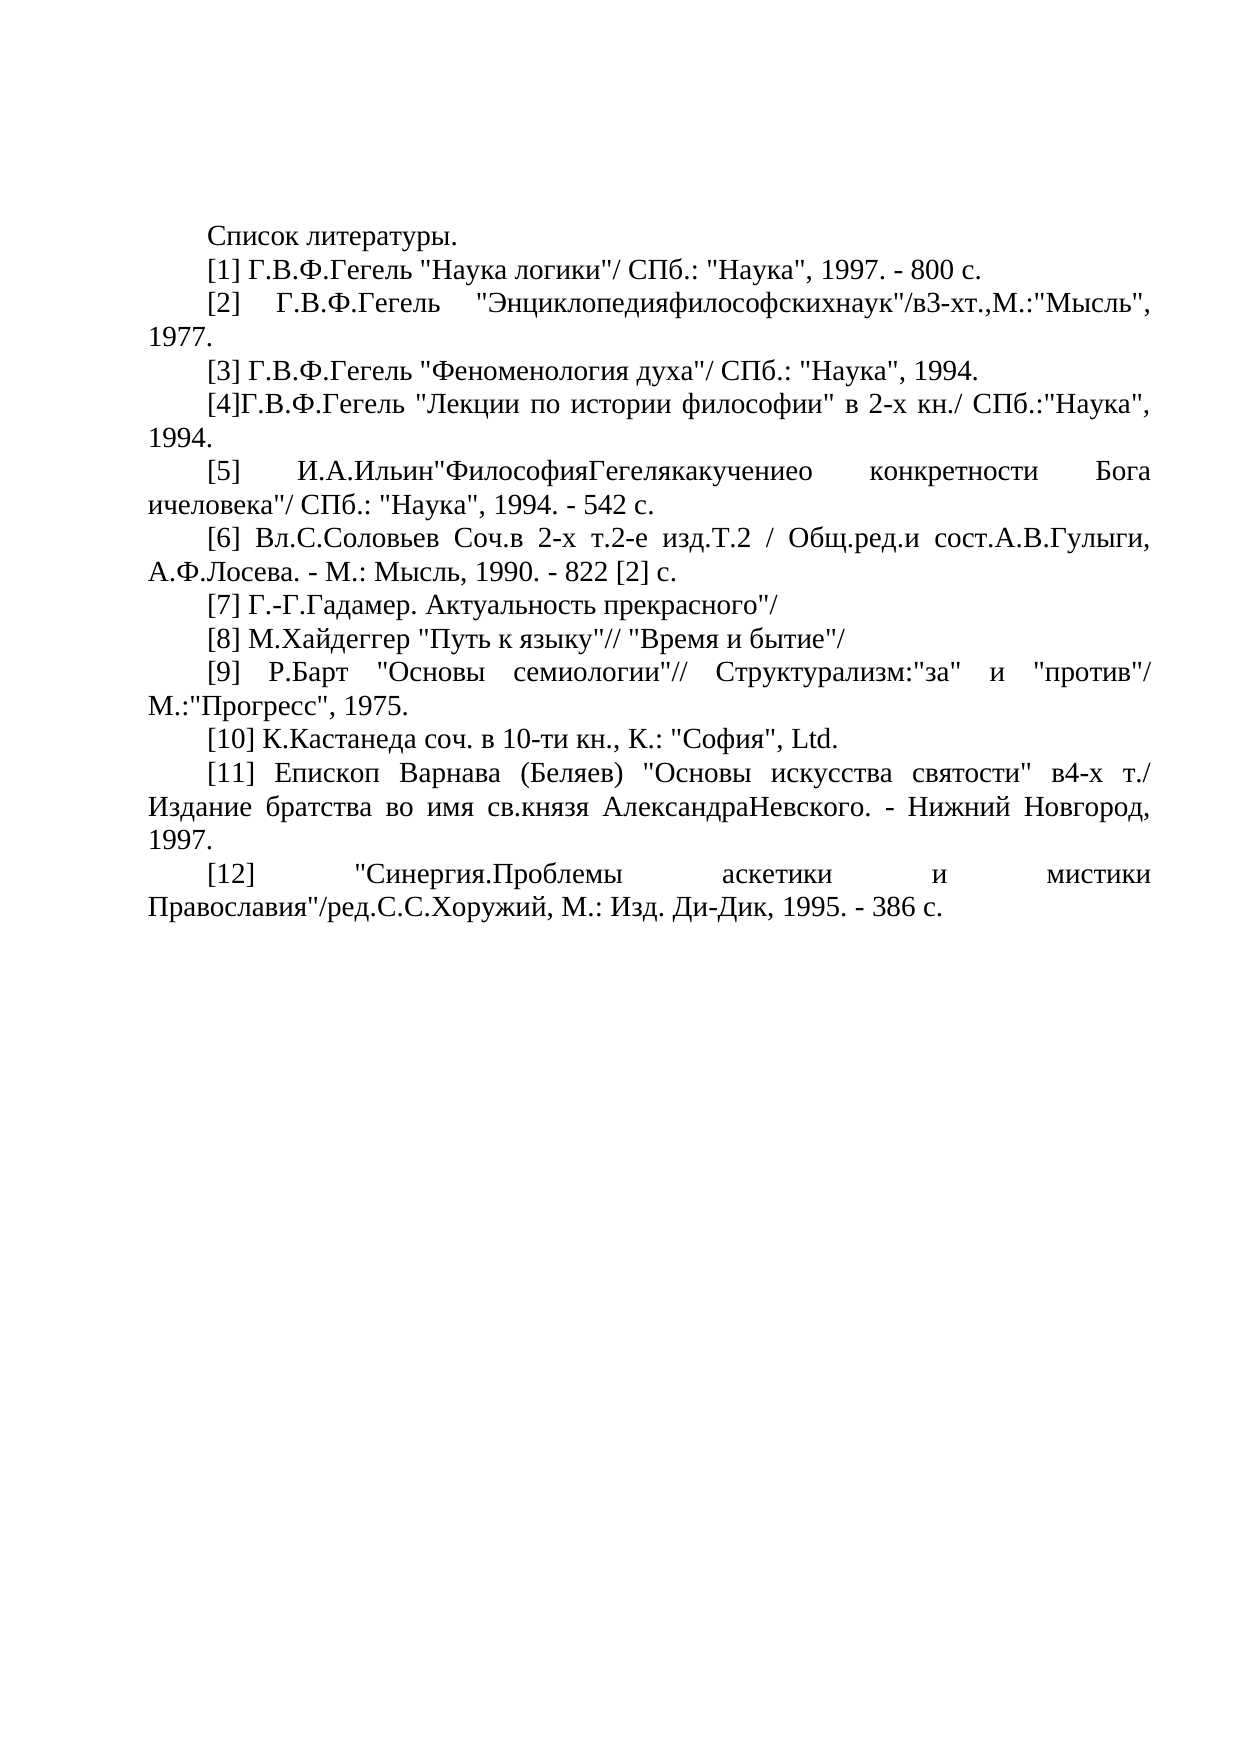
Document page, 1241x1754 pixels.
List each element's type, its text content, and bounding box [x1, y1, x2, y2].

text [12] "Синергия.Проблемы аскетики и мистики Православия"/ред.С.С.Хоружий, М.: Изд. Ди-Дик, 1995. - 386 с. [148, 856, 1152, 923]
text [4]Г.В.Ф.Гегель "Лекции по истории философии" в 2-х кн./ СПб.:"Наука", 1994. [148, 386, 1152, 453]
text [3] Г.В.Ф.Гегель "Феноменология духа"/ СПб.: "Наука", 1994. [148, 353, 1152, 386]
text [9] Р.Барт "Основы семиологии"// Структурализм:"за" и "против"/ М.:"Прогресс", 1975. [148, 655, 1152, 722]
text [10] К.Кастанеда соч. в 10-ти кн., К.: "София", Ltd. [148, 722, 1152, 755]
text [6] Вл.С.Соловьев Соч.в 2-х т.2-е изд.Т.2 / Общ.ред.и сост.А.В.Гулыги, А.Ф.Лосева. - М.: Мысль, 1990. - 822 [2] с. [148, 521, 1152, 588]
text [1] Г.В.Ф.Гегель "Наука логики"/ СПб.: "Наука", 1997. - 800 с. [148, 252, 1152, 286]
text [11] Епископ Варнава (Беляев) "Основы искусства святости" в4-х т./ Издание братства во имя св.князя АлександраНевского. - Нижний Новгород, 1997. [148, 755, 1152, 856]
text [8] М.Хайдеггер "Путь к языку"// "Время и бытие"/ [148, 621, 1152, 655]
text [5] И.А.Ильин"ФилософияГегелякакучениео конкретности Бога ичеловека"/ СПб.: "Наука", 1994. - 542 с. [148, 453, 1152, 521]
text [2] Г.В.Ф.Гегель "Энциклопедияфилософскихнаук"/в3-хт.,М.:"Мысль", 1977. [148, 286, 1152, 353]
text [7] Г.-Г.Гадамер. Актуальность прекрасного"/ [148, 588, 1152, 621]
text Список литературы. [148, 219, 1152, 252]
